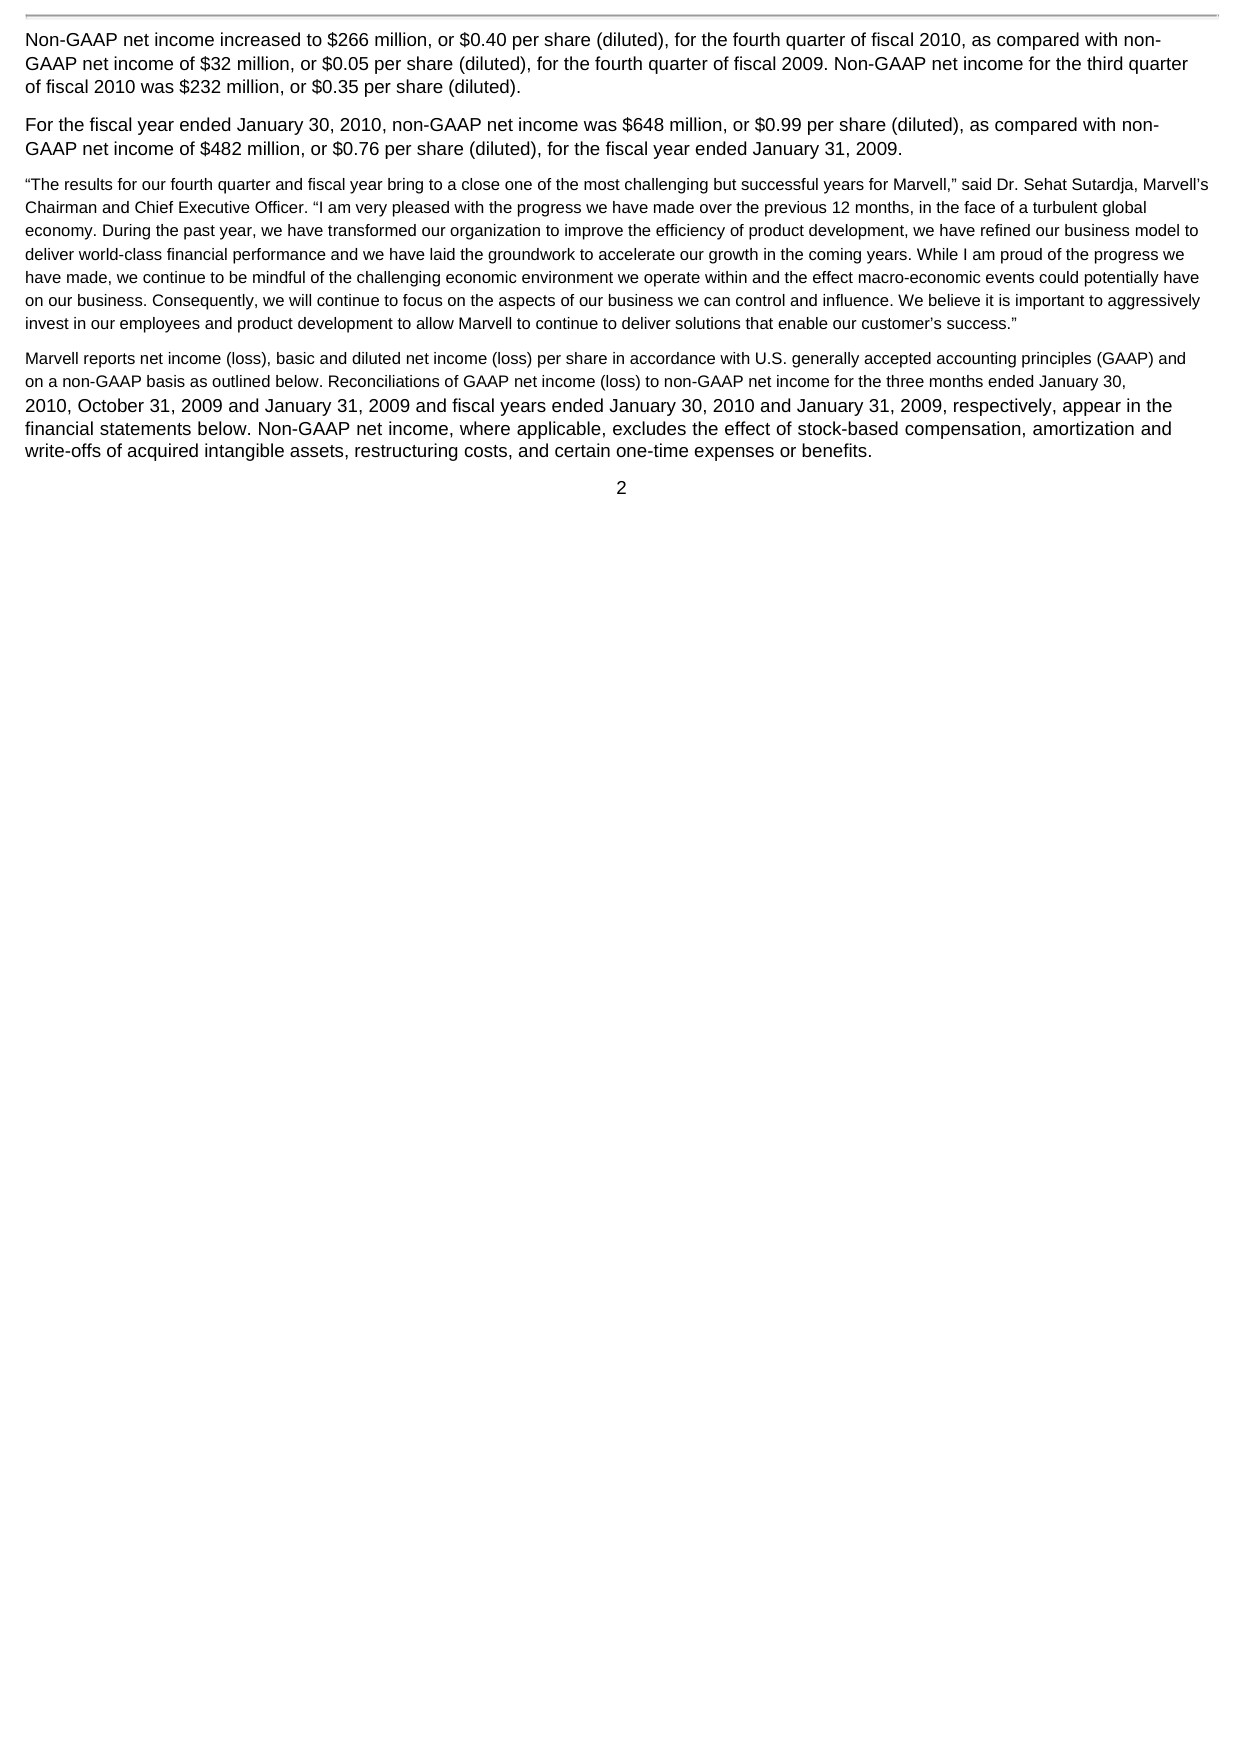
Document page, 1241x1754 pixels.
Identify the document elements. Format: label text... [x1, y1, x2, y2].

text 2 [25, 477, 1217, 498]
text For the fiscal year ended January 30, 2010, non-GAAP net income was $648 million, or $0.99 per share (diluted), as compared with non-GAAP net income of $482 million, or $0.76 per share (diluted), for the fiscal year ended January 31, 2009. [25, 113, 1186, 159]
text Non-GAAP net income increased to $266 million, or $0.40 per share (diluted), for the fourth quarter of fiscal 2010, as compared with non-GAAP net income of $32 million, or $0.05 per share (diluted), for the fourth quarter of fiscal 2009. Non-GAAP net income for the third quarter of fiscal 2010 was $232 million, or $0.35 per share (diluted). [25, 29, 1199, 97]
text 2010, October 31, 2009 and January 31, 2009 and fiscal years ended January 30, 2010 and January 31, 2009, respectively, appear in the financial statements below. Non-GAAP net income, where applicable, excludes the effect of stock-based compensation, amortization and write-offs of acquired intangible assets, restructuring costs, and certain one-time expenses or benefits. [25, 394, 1174, 462]
text “The results for our fourth quarter and fiscal year bring to a close one of the most challenging but successful years for Marvell,” said Dr. Sehat Sutardja, Marvell’s Chairman and Chief Executive Officer. “I am very pleased with the progress we have made over the previous 12 months, in the face of a turbulent global economy. During the past year, we have transformed our organization to improve the efficiency of product development, we have refined our business model to deliver world-class financial performance and we have laid the groundwork to accelerate our growth in the coming years. While I am proud of the progress we have made, we continue to be mindful of the challenging economic environment we operate within and the effect macro-economic events could potentially have on our business. Consequently, we will continue to focus on the aspects of our business we can control and influence. We believe it is important to aggressively invest in our employees and product development to allow Marvell to continue to deliver solutions that enable our customer’s success.” [25, 175, 1215, 333]
picture [23, 14, 1220, 21]
text Marvell reports net income (loss), basic and diluted net income (loss) per share in accordance with U.S. generally accepted accounting principles (GAAP) and on a non-GAAP basis as outlined below. Reconciliations of GAAP net income (loss) to non-GAAP net income for the three months ended January 30, [25, 349, 1207, 391]
